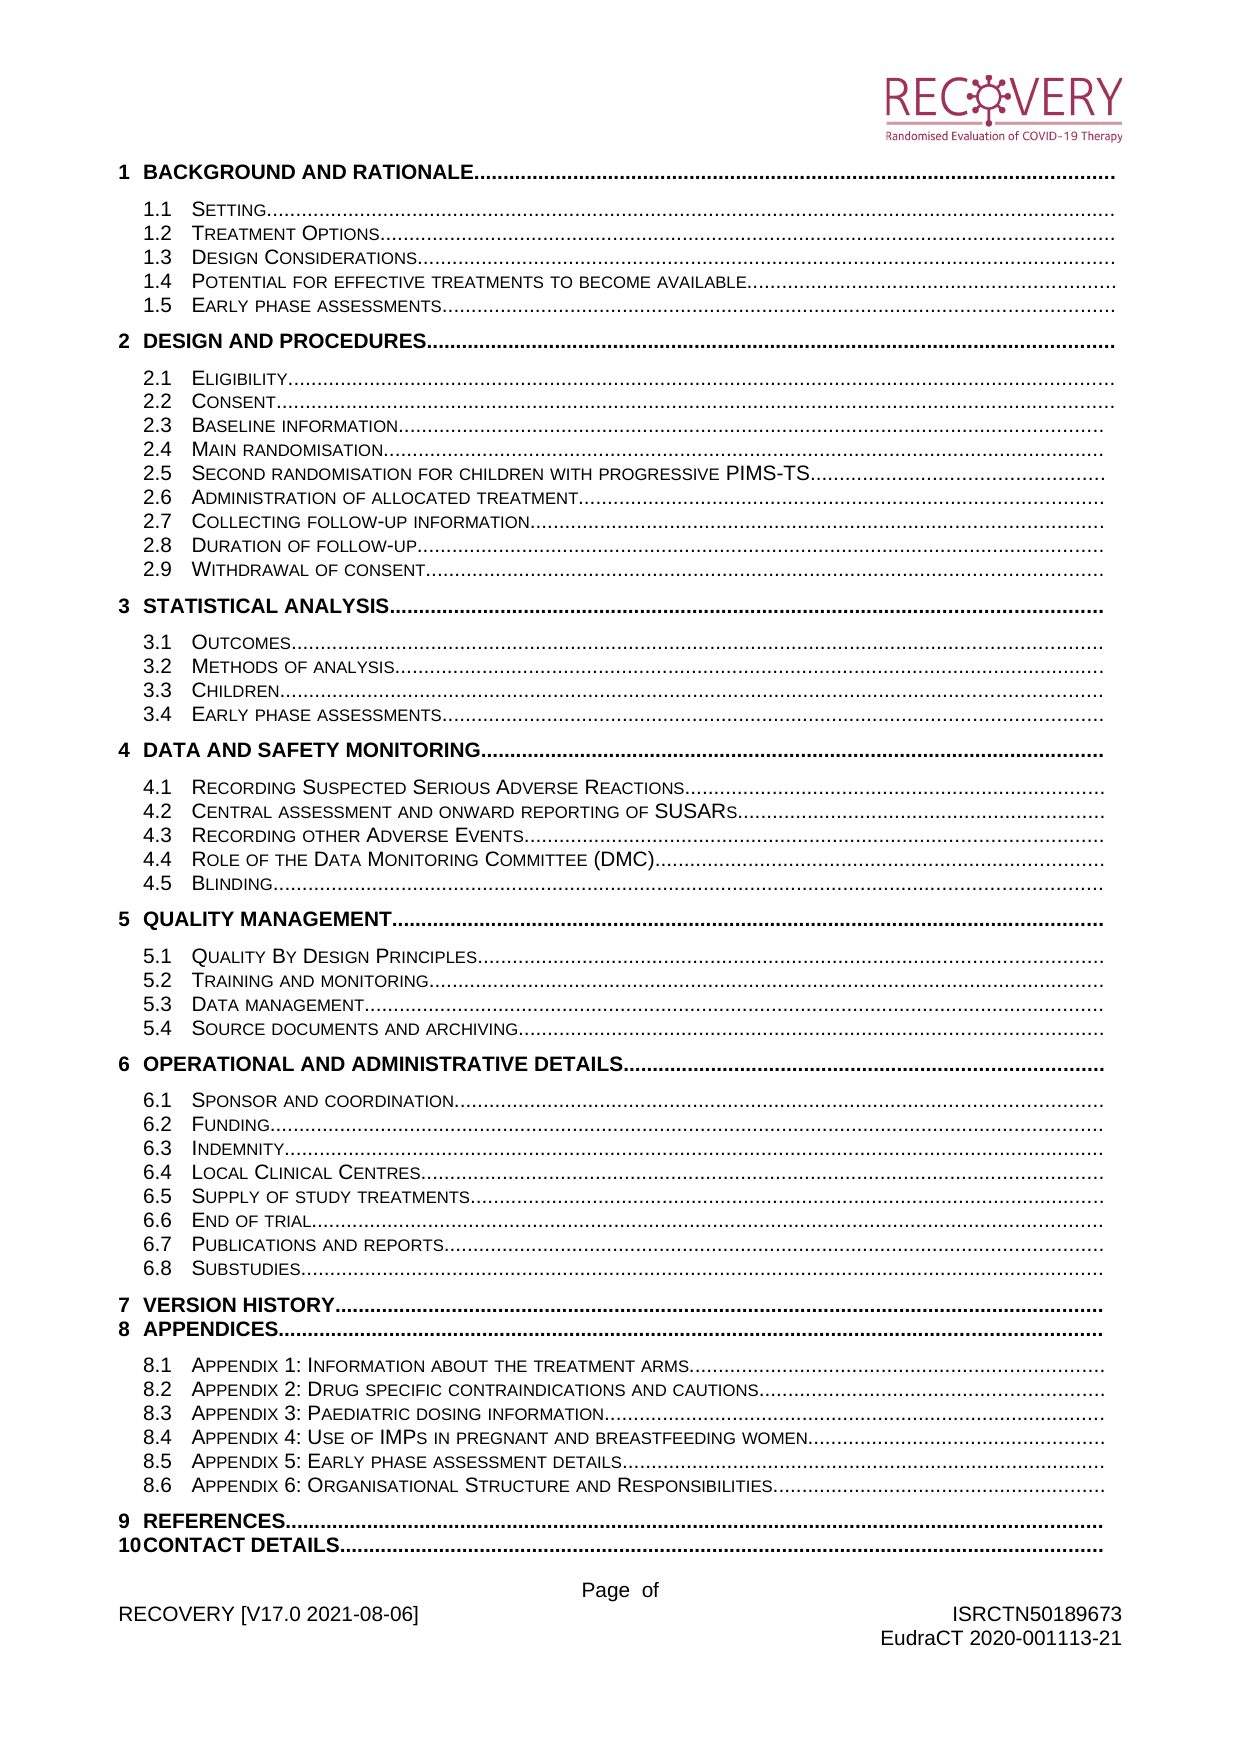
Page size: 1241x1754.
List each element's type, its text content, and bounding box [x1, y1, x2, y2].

text 2.4 Main randomisation 10 [143, 437, 1045, 461]
text 9 REFERENCES 38 [118, 1509, 1045, 1533]
text 2.2 Consent 9 [143, 389, 1045, 413]
text 4.5 Blinding 19 [143, 871, 1045, 894]
text 6.6 End of trial 22 [143, 1208, 1045, 1232]
text 5 Quality Management 20 [118, 907, 1045, 931]
text 8.5 Appendix 5: Early phase assessment details 35 [143, 1449, 1045, 1473]
text 6.2 Funding 21 [143, 1112, 1045, 1136]
text 8.4 Appendix 4: Use of IMPs in pregnant and breastfeeding women 33 [143, 1425, 1045, 1449]
text 3.4 Early phase assessments 17 [143, 702, 1045, 726]
text 5.2 Training and monitoring 20 [143, 967, 1045, 991]
text 10 Contact details 41 [118, 1533, 1045, 1557]
text 1.1 Setting 5 [143, 197, 1045, 221]
text 5.1 Quality By Design Principles 20 [143, 943, 1045, 967]
text 3.1 Outcomes 16 [143, 630, 1045, 654]
text 3.3 Children 17 [143, 678, 1045, 702]
text 2.1 Eligibility 8 [143, 365, 1045, 389]
text 4.1 Recording Suspected Serious Adverse Reactions 18 [143, 775, 1045, 799]
text 6 Operational and administrative details 21 [118, 1052, 1045, 1076]
text 3 Statistical analysis 16 [118, 593, 1045, 617]
text 6.1 Sponsor and coordination 21 [143, 1088, 1045, 1112]
picture [886, 75, 1123, 143]
text 1.2 Treatment Options 5 [143, 221, 1045, 244]
text 4.2 Central assessment and onward reporting of SUSARs 18 [143, 799, 1045, 823]
text 7 VERSION HISTORY 24 [118, 1292, 1045, 1316]
text 2.6 Administration of allocated treatment 13 [143, 485, 1045, 509]
text 1.5 Early phase assessments 8 [143, 292, 1045, 316]
text 2.8 Duration of follow-up 15 [143, 533, 1045, 557]
text 5.4 Source documents and archiving 21 [143, 1015, 1045, 1039]
text 8.6 Appendix 6: Organisational Structure and Responsibilities 36 [143, 1473, 1045, 1497]
text 4.4 Role of the Data Monitoring Committee (DMC) 19 [143, 847, 1045, 871]
text 2 Design and Procedures 8 [118, 329, 1045, 353]
text 6.8 Substudies 23 [143, 1256, 1045, 1280]
text 6.7 Publications and reports 22 [143, 1232, 1045, 1256]
text 8.1 Appendix 1: Information about the treatment arms 26 [143, 1353, 1045, 1377]
text 1.4 Potential for effective treatments to become available 7 [143, 268, 1045, 292]
text 1 BACKGROUND AND RATIONALE 5 [118, 160, 1045, 184]
text 8 Appendices 26 [118, 1316, 1045, 1340]
text 4.3 Recording other Adverse Events 19 [143, 823, 1045, 847]
text 1.3 Design Considerations 7 [143, 244, 1045, 268]
text 2.7 Collecting follow-up information 13 [143, 509, 1045, 533]
text 4 DATA and saFETy Monitoring 18 [118, 738, 1045, 762]
text 3.2 Methods of analysis 16 [143, 654, 1045, 678]
text 5.3 Data management 21 [143, 991, 1045, 1015]
text 6.3 Indemnity 22 [143, 1136, 1045, 1160]
text 2.3 Baseline information 10 [143, 413, 1045, 437]
text 8.2 Appendix 2: Drug specific contraindications and cautions 29 [143, 1377, 1045, 1401]
text 2.5 Second randomisation for children with progressive PIMS-TS 12 [143, 461, 1045, 485]
text 6.5 Supply of study treatments 22 [143, 1184, 1045, 1208]
text 2.9 Withdrawal of consent 15 [143, 557, 1045, 581]
text 6.4 Local Clinical Centres 22 [143, 1160, 1045, 1184]
text 8.3 Appendix 3: Paediatric dosing information 31 [143, 1401, 1045, 1425]
